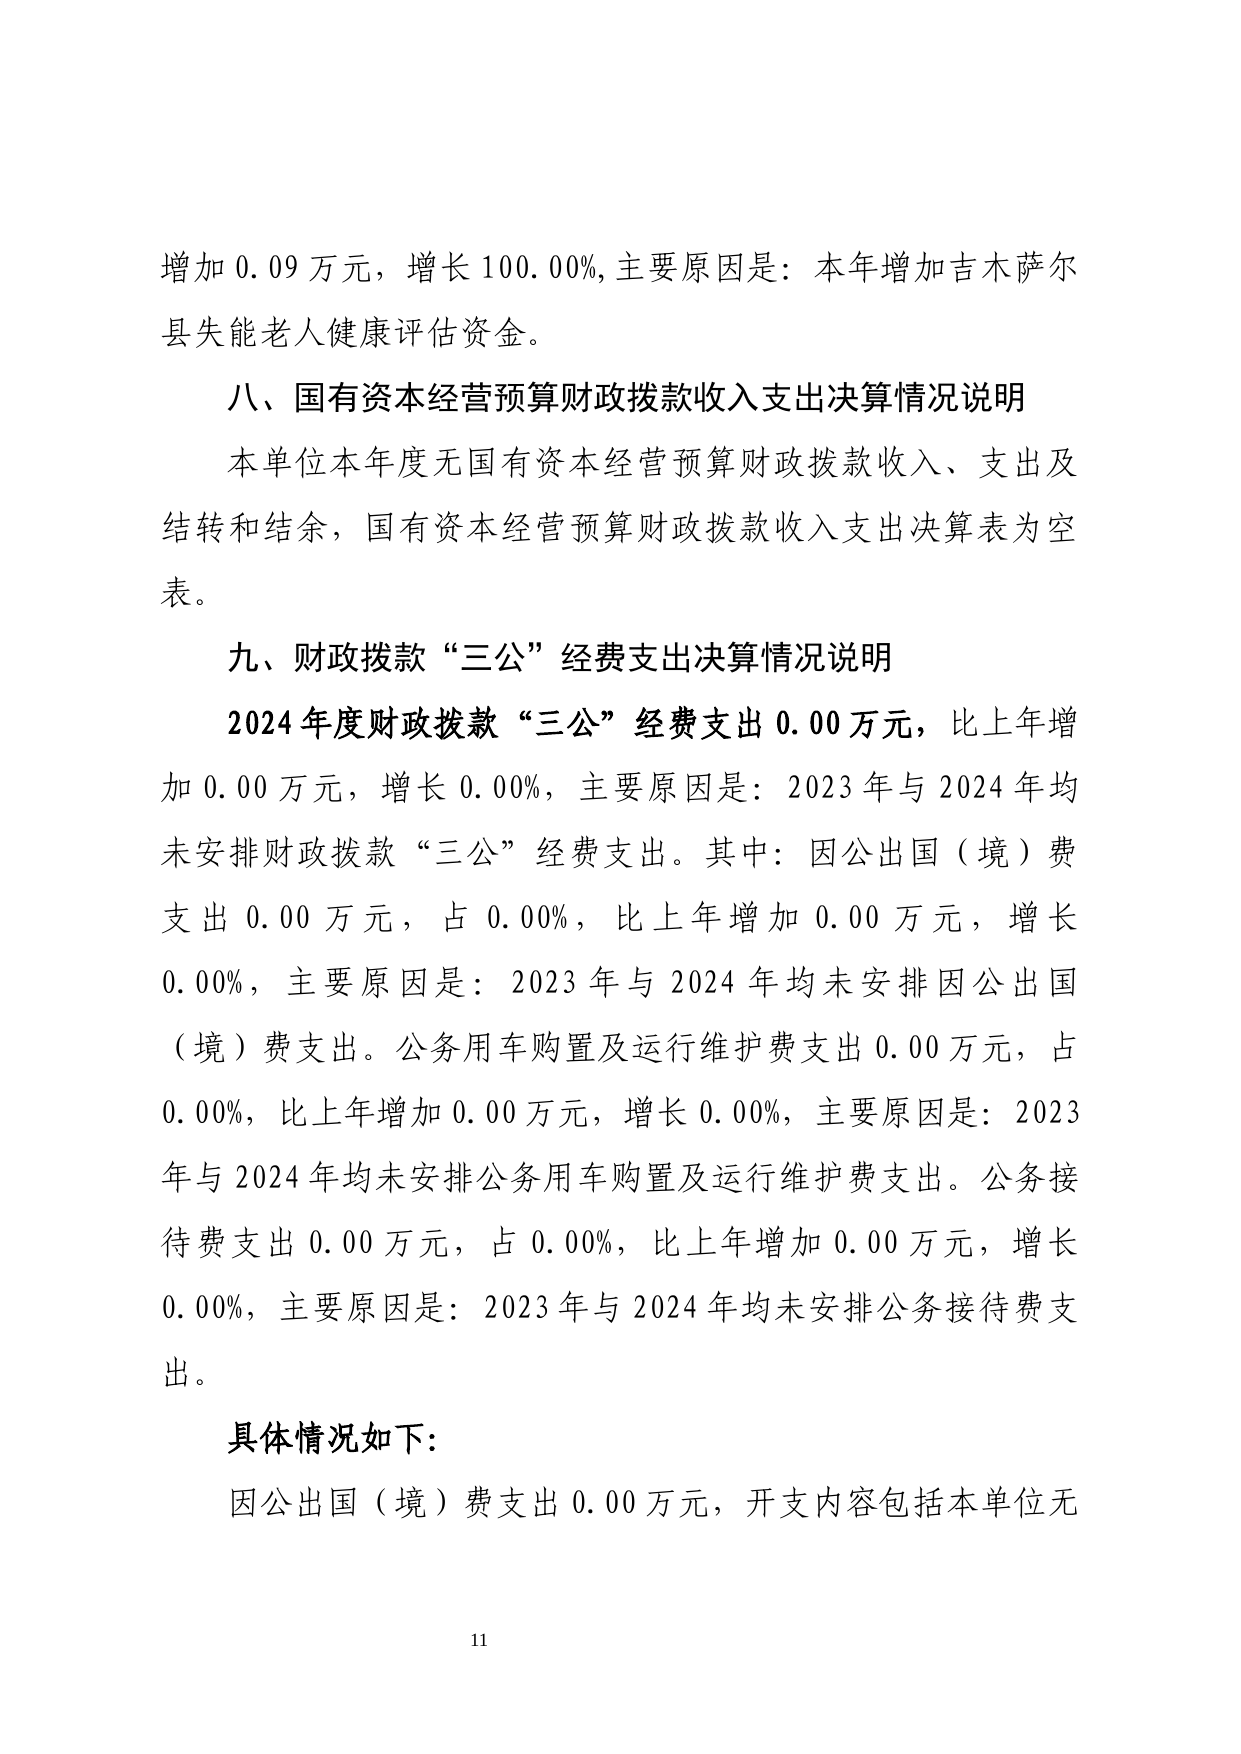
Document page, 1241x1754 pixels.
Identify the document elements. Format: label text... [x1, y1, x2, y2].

text 2024年度财政拨款“三公”经费支出0.00万元，比上年增加0.00万元，增长0.00%，主要原因是：2023年与2024年均未安排财政拨款“三公”经费支出。其中：因公出国（境）费支出0.00万元，占0.00%，比上年增加0.00万元，增长0.00%，主要原因是：2023年与2024年均未安排因公出国（境）费支出。公务用车购置及运行维护费支出0.00万元，占0.00%，比上年增加0.00万元，增长0.00%，主要原因是：2023年与2024年均未安排公务用车购置及运行维护费支出。公务接待费支出0.00万元，占0.00%，比上年增加0.00万元，增长0.00%，主要原因是：2023年与2024年均未安排公务接待费支出。 [159, 688, 1081, 1403]
text 九、财政拨款“三公”经费支出决算情况说明 [159, 623, 1081, 688]
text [159, 233, 1081, 363]
text 本单位本年度无国有资本经营预算财政拨款收入、支出及结转和结余，国有资本经营预算财政拨款收入支出决算表为空表。 [159, 428, 1081, 623]
text 具体情况如下： [159, 1403, 1081, 1468]
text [159, 1468, 1081, 1533]
text 八、国有资本经营预算财政拨款收入支出决算情况说明 [159, 363, 1081, 428]
